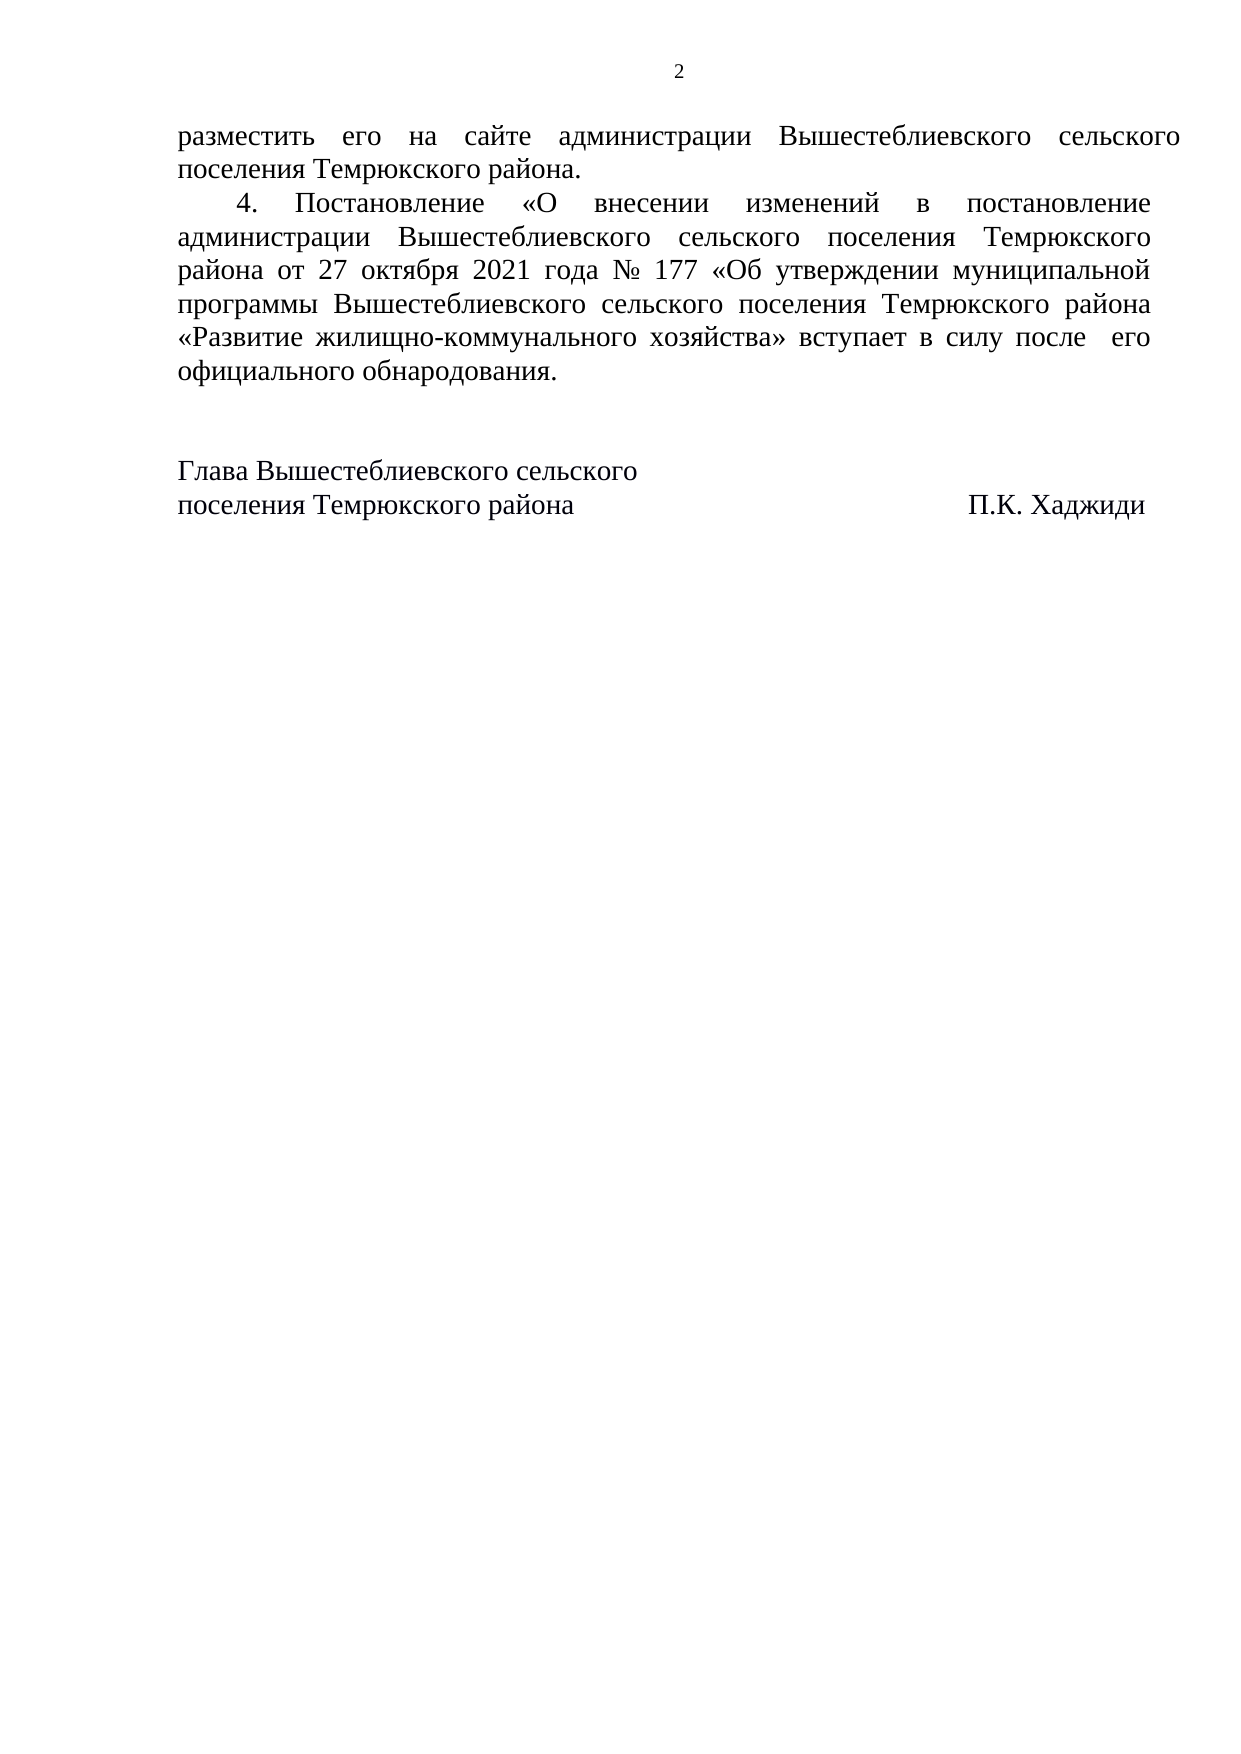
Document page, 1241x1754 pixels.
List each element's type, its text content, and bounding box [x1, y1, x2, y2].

text поселения Темрюкского района П.К. Хаджиди [177, 487, 1181, 521]
text 4. Постановление «О внесении изменений в постановление администрации Вышестеблиевского сельского поселения Темрюкского района от 27 октября 2021 года № 177 «Об утверждении муниципальной программы Вышестеблиевского сельского поселения Темрюкского района «Развитие жилищно-коммунального хозяйства» вступает в силу после его официального обнародования. [177, 185, 1152, 386]
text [177, 118, 1181, 185]
text Глава Вышестеблиевского сельского [177, 453, 1181, 487]
